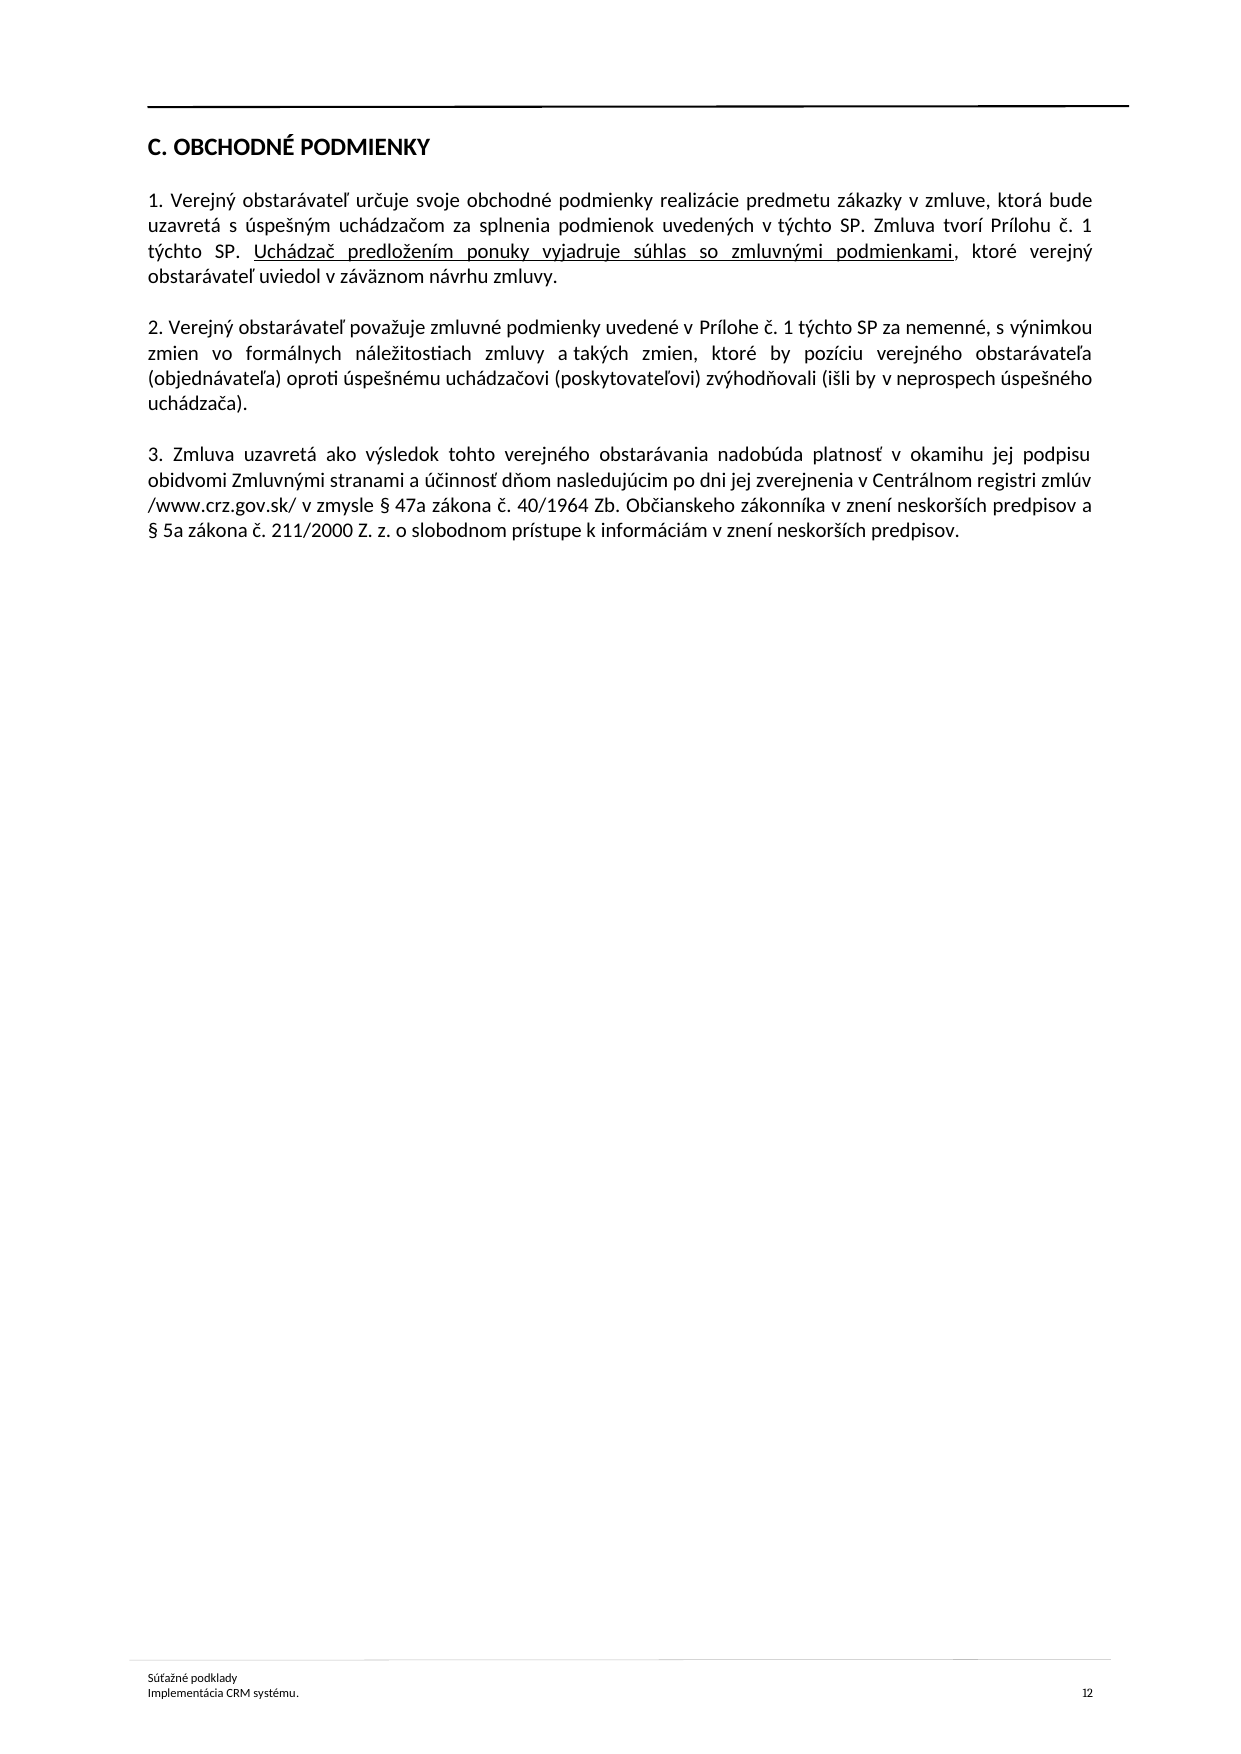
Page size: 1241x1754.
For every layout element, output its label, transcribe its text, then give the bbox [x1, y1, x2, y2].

text C. OBCHODNÉ PODMIENKY [148, 131, 1092, 162]
text 1. Verejný obstarávateľ určuje svoje obchodné podmienky realizácie predmetu zákazky v zmluve, ktorá bude uzavretá s úspešným uchádzačom za splnenia podmienok uvedených v týchto SP. Zmluva tvorí Prílohu č. 1 týchto SP. Uchádzač predložením ponuky vyjadruje súhlas so zmluvnými podmienkami, ktoré verejný obstarávateľ uviedol v záväznom návrhu zmluvy. [148, 187, 1092, 289]
text 2. Verejný obstarávateľ považuje zmluvné podmienky uvedené v Prílohe č. 1 týchto SP za nemenné, s výnimkou zmien vo formálnych náležitostiach zmluvy a takých zmien, ktoré by pozíciu verejného obstarávateľa (objednávateľa) oproti úspešnému uchádzačovi (poskytovateľovi) zvýhodňovali (išli by v neprospech úspešného uchádzača). [148, 314, 1092, 416]
text 3. Zmluva uzavretá ako výsledok tohto verejného obstarávania nadobúda platnosť v okamihu jej podpisu obidvomi Zmluvnými stranami a účinnosť dňom nasledujúcim po dni jej zverejnenia v Centrálnom registri zmlúv /www.crz.gov.sk/ v zmysle § 47a zákona č. 40/1964 Zb. Občianskeho zákonníka v znení neskorších predpisov a § 5a zákona č. 211/2000 Z. z. o slobodnom prístupe k informáciám v znení neskorších predpisov. [148, 441, 1092, 543]
